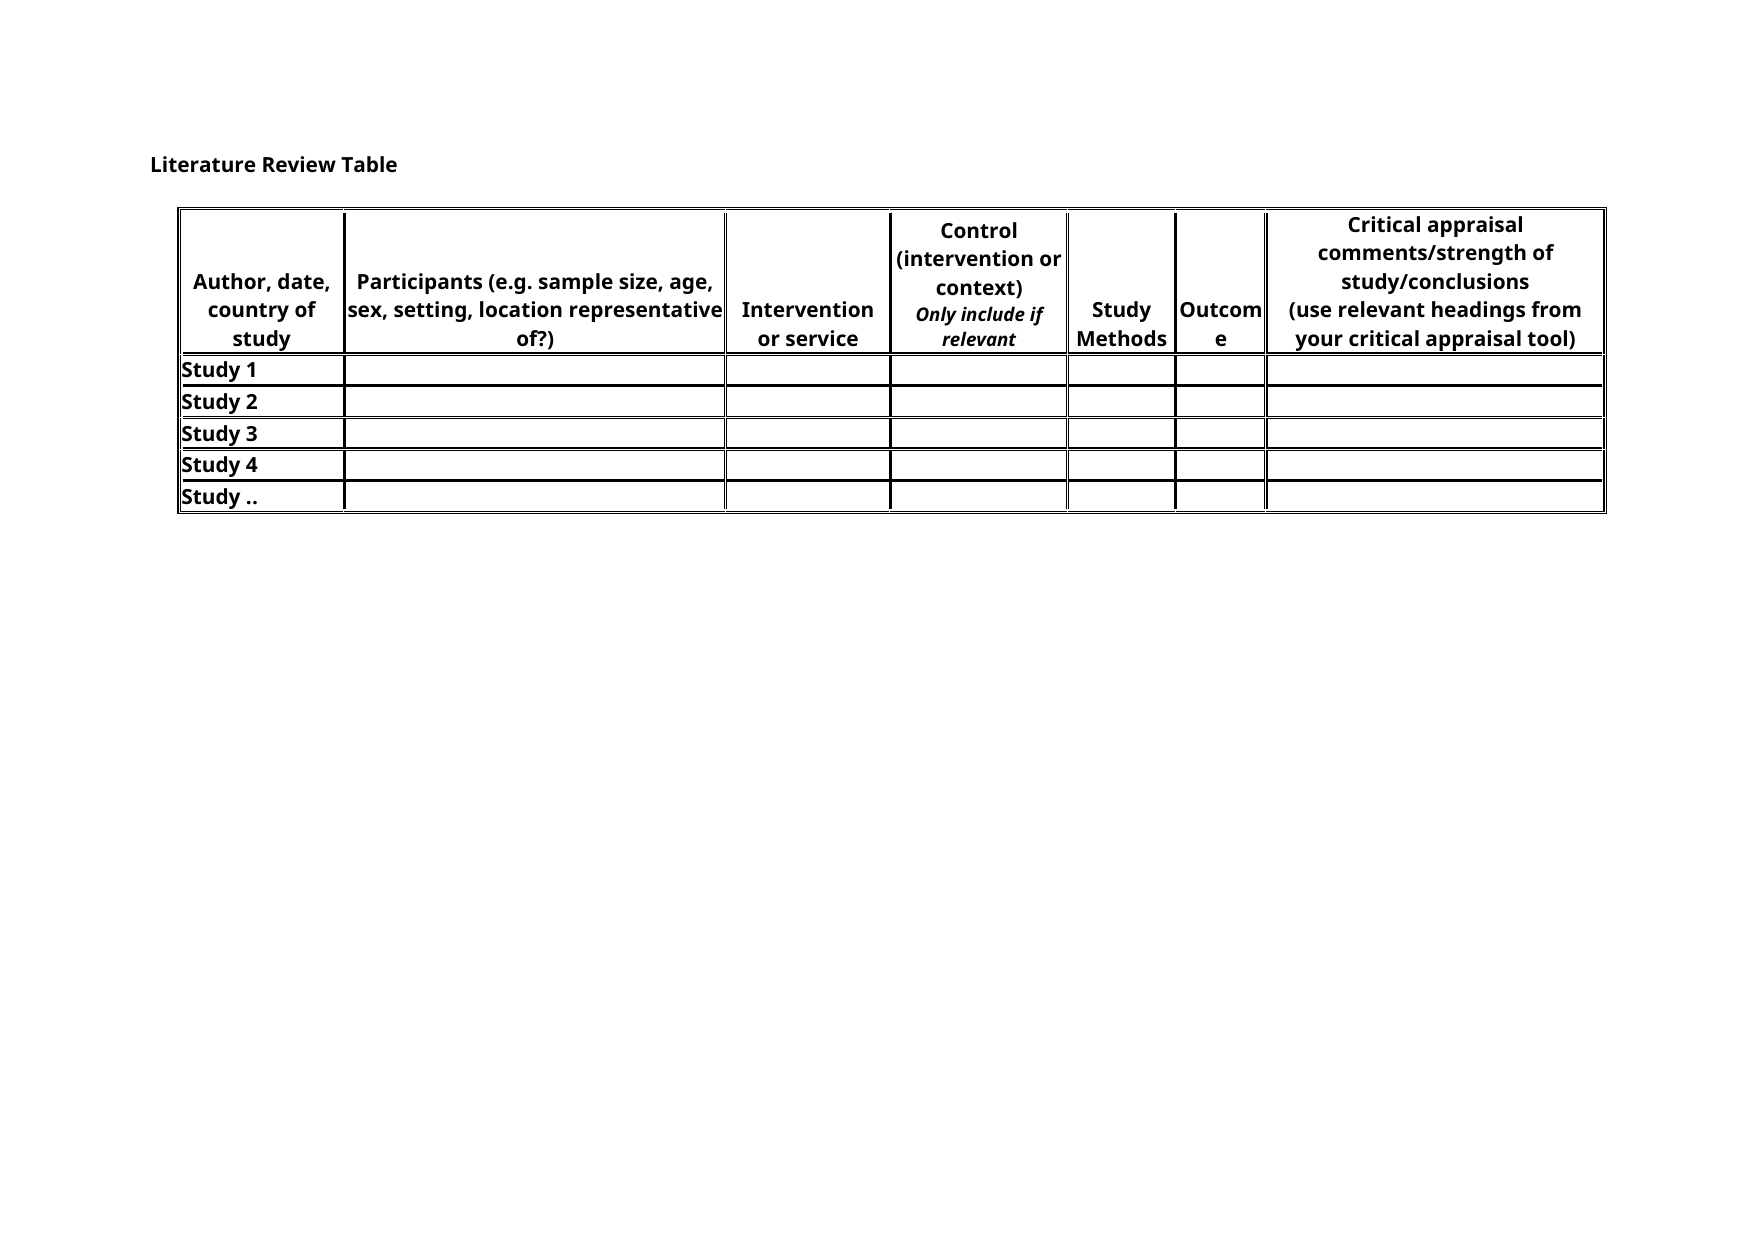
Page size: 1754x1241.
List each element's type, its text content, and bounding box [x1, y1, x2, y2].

table_cell Study 4 [181, 447, 343, 479]
table_cell [344, 482, 726, 511]
table_cell [727, 451, 889, 479]
table_cell [727, 387, 889, 416]
table_cell [1069, 356, 1174, 384]
table_cell [1175, 479, 1266, 511]
table_header Critical appraisal comments/strength of study/conclusions (use relevant headings from your critical appraisal tool) [1266, 210, 1603, 352]
table_cell [346, 451, 724, 479]
table_cell Study 3 [179, 416, 344, 447]
table_header Author, date, country of study [179, 208, 344, 352]
table_cell [1268, 384, 1603, 416]
table_cell [890, 482, 1067, 511]
table_cell [1266, 479, 1603, 511]
table_header Outcome [1175, 208, 1266, 352]
text Literature Review Table [150, 150, 1604, 178]
table_cell [892, 419, 1066, 447]
table_header Participants (e.g. sample size, age, sex, setting, location representative of?) [344, 210, 726, 352]
table_cell [346, 356, 724, 384]
table_cell [727, 356, 889, 384]
table_cell [726, 482, 890, 511]
table_cell Study 1 [181, 352, 343, 384]
table_cell Study 2 [181, 384, 343, 416]
table_cell [892, 387, 1066, 416]
table_cell [892, 356, 1066, 384]
table_cell [346, 419, 724, 447]
table_header Control (intervention or context) Only include if relevant [890, 210, 1067, 352]
table_cell Study .. [181, 479, 344, 511]
table_cell [1068, 482, 1175, 511]
table_cell [1268, 352, 1604, 384]
table_cell [1177, 387, 1264, 416]
table_cell [1177, 451, 1264, 479]
table_cell [1069, 419, 1174, 447]
table_cell [727, 419, 889, 447]
table_cell [1268, 447, 1604, 479]
table_cell [1266, 416, 1605, 447]
table_cell [1069, 451, 1174, 479]
table_cell [892, 451, 1066, 479]
table_cell [1069, 387, 1174, 416]
table_header Study Methods [1068, 210, 1175, 352]
table_cell [1177, 356, 1264, 384]
table_cell [346, 387, 724, 416]
table_header Intervention or service [726, 208, 890, 352]
table_cell [1177, 419, 1264, 447]
